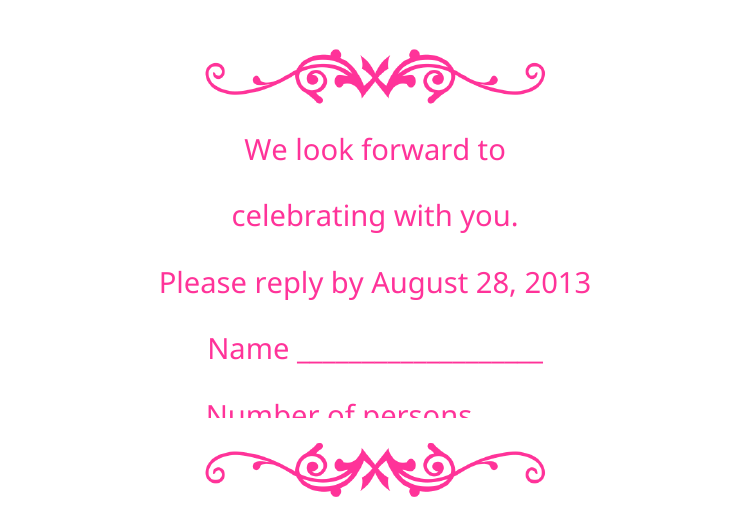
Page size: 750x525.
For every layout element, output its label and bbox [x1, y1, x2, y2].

picture [201, 438, 549, 502]
picture [201, 44, 549, 108]
